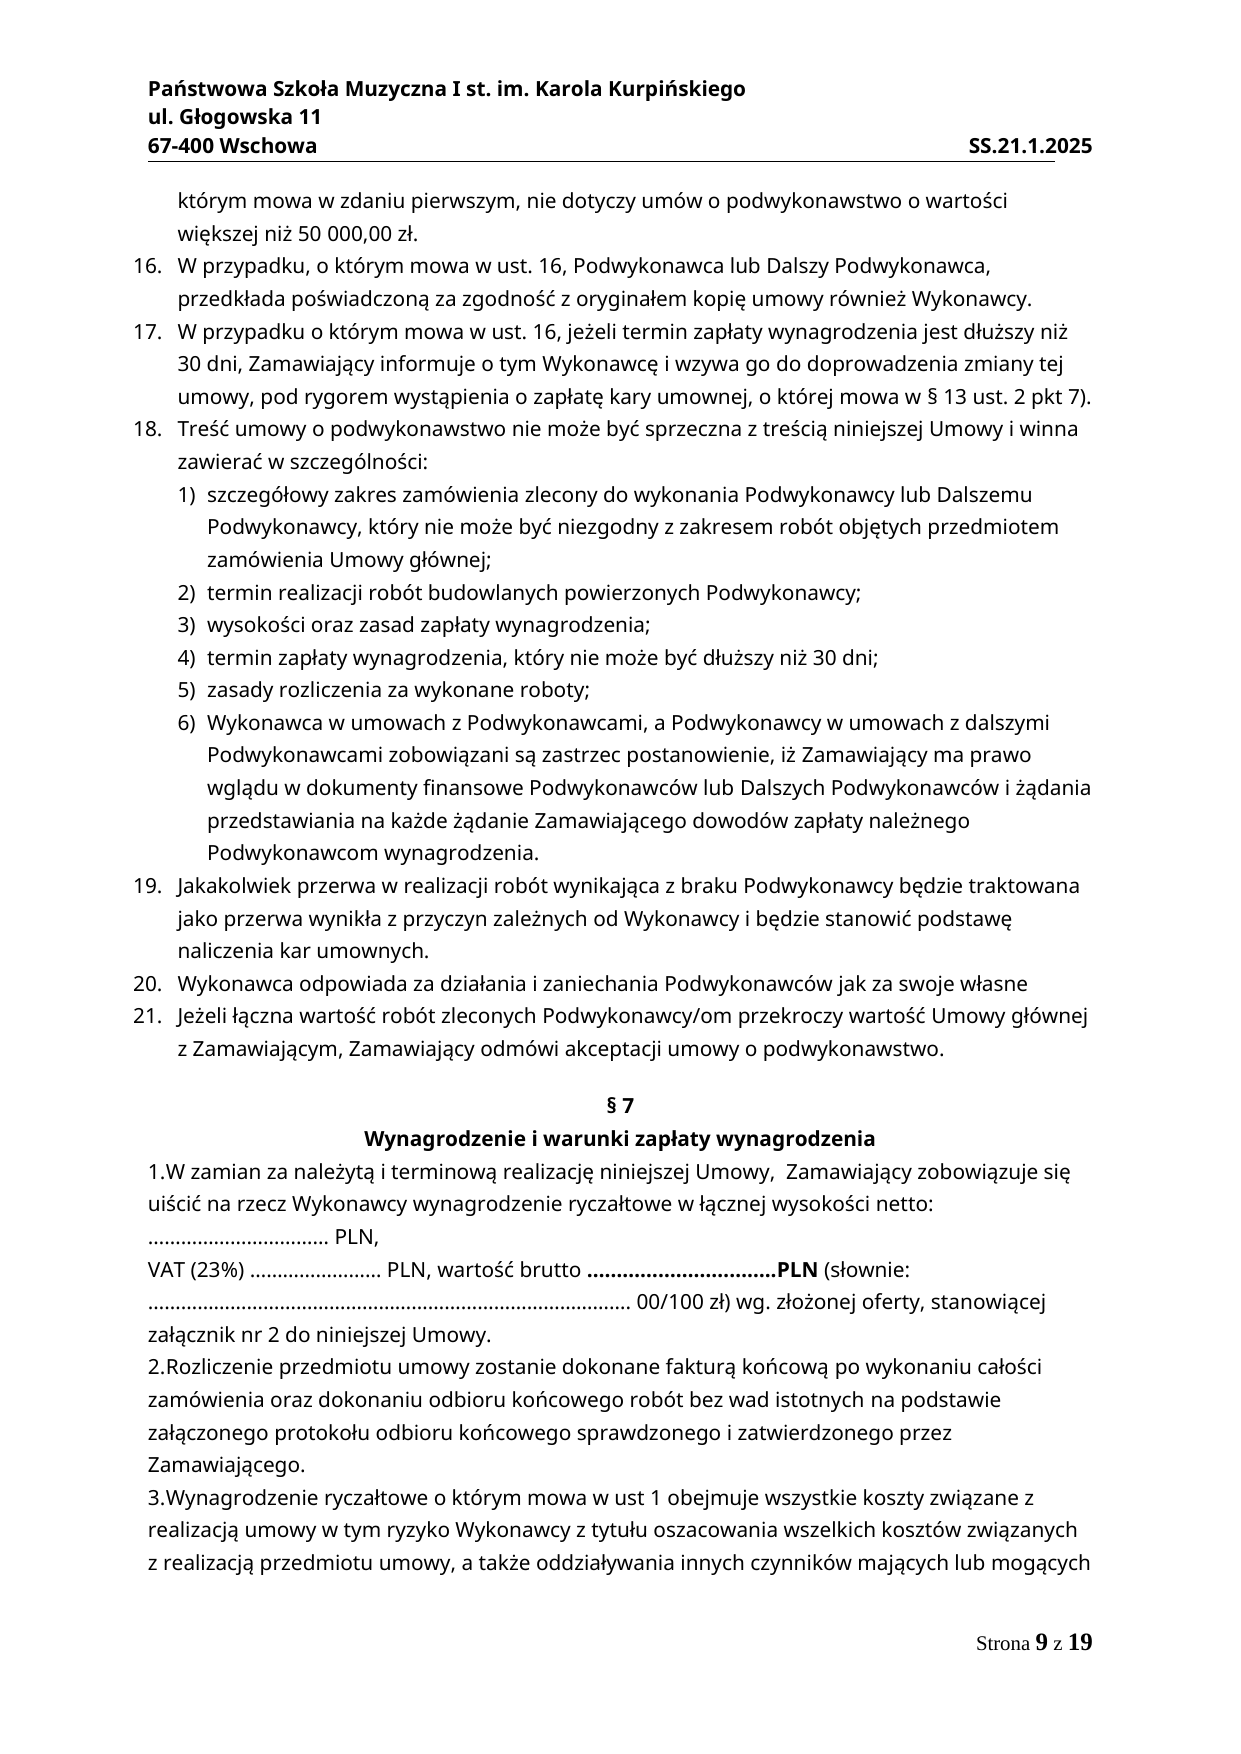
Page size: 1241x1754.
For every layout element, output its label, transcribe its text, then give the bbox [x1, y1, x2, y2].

list wysokości oraz zasad zapłaty wynagrodzenia; [177, 610, 1092, 639]
list Jakakolwiek przerwa w realizacji robót wynikająca z braku Podwykonawcy będzie traktowana jako przerwa wynikła z przyczyn zależnych od Wykonawcy i będzie stanowić podstawę naliczenia kar umownych. [133, 871, 1092, 965]
list Rozliczenie przedmiotu umowy zostanie dokonane fakturą końcową po wykonaniu całości zamówienia oraz dokonaniu odbioru końcowego robót bez wad istotnych na podstawie załączonego protokołu odbioru końcowego sprawdzonego i zatwierdzonego przez Zamawiającego. [148, 1352, 1092, 1479]
list W zamian za należytą i terminową realizację niniejszej Umowy, Zamawiający zobowiązuje się uiścić na rzecz Wykonawcy wynagrodzenie ryczałtowe w łącznej wysokości netto: …………………………… PLN, VAT (23%) …………………… PLN, wartość brutto …………………………..PLN (słownie: ……………………………………………………………………………. 00/100 zł) wg. złożonej oferty, stanowiącej załącznik nr 2 do niniejszej Umowy. [148, 1157, 1092, 1348]
list termin realizacji robót budowlanych powierzonych Podwykonawcy; [177, 578, 1092, 606]
list W przypadku o którym mowa w ust. 16, jeżeli termin zapłaty wynagrodzenia jest dłuższy niż 30 dni, Zamawiający informuje o tym Wykonawcę i wzywa go do doprowadzenia zmiany tej umowy, pod rygorem wystąpienia o zapłatę kary umownej, o której mowa w § 13 ust. 2 pkt 7). [133, 317, 1092, 410]
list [148, 1483, 1092, 1577]
list Wykonawca odpowiada za działania i zaniechania Podwykonawców jak za swoje własne [133, 969, 1092, 997]
list Jeżeli łączna wartość robót zleconych Podwykonawcy/om przekroczy wartość Umowy głównej z Zamawiającym, Zamawiający odmówi akceptacji umowy o podwykonawstwo. [133, 1001, 1092, 1062]
list W przypadku, o którym mowa w ust. 16, Podwykonawca lub Dalszy Podwykonawca, przedkłada poświadczoną za zgodność z oryginałem kopię umowy również Wykonawcy. [133, 252, 1092, 313]
text Wynagrodzenie i warunki zapłaty wynagrodzenia [148, 1124, 1092, 1153]
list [133, 186, 1092, 247]
list termin zapłaty wynagrodzenia, który nie może być dłuższy niż 30 dni; [177, 643, 1092, 671]
list szczegółowy zakres zamówienia zlecony do wykonania Podwykonawcy lub Dalszemu Podwykonawcy, który nie może być niezgodny z zakresem robót objętych przedmiotem zamówienia Umowy głównej; [177, 480, 1092, 573]
text § 7 [148, 1092, 1092, 1120]
list Wykonawca w umowach z Podwykonawcami, a Podwykonawcy w umowach z dalszymi Podwykonawcami zobowiązani są zastrzec postanowienie, iż Zamawiający ma prawo wglądu w dokumenty finansowe Podwykonawców lub Dalszych Podwykonawców i żądania przedstawiania na każde żądanie Zamawiającego dowodów zapłaty należnego Podwykonawcom wynagrodzenia. [177, 708, 1092, 867]
list zasady rozliczenia za wykonane roboty; [177, 675, 1092, 704]
list Treść umowy o podwykonawstwo nie może być sprzeczna z treścią niniejszej Umowy i winna zawierać w szczególności: [133, 414, 1092, 476]
